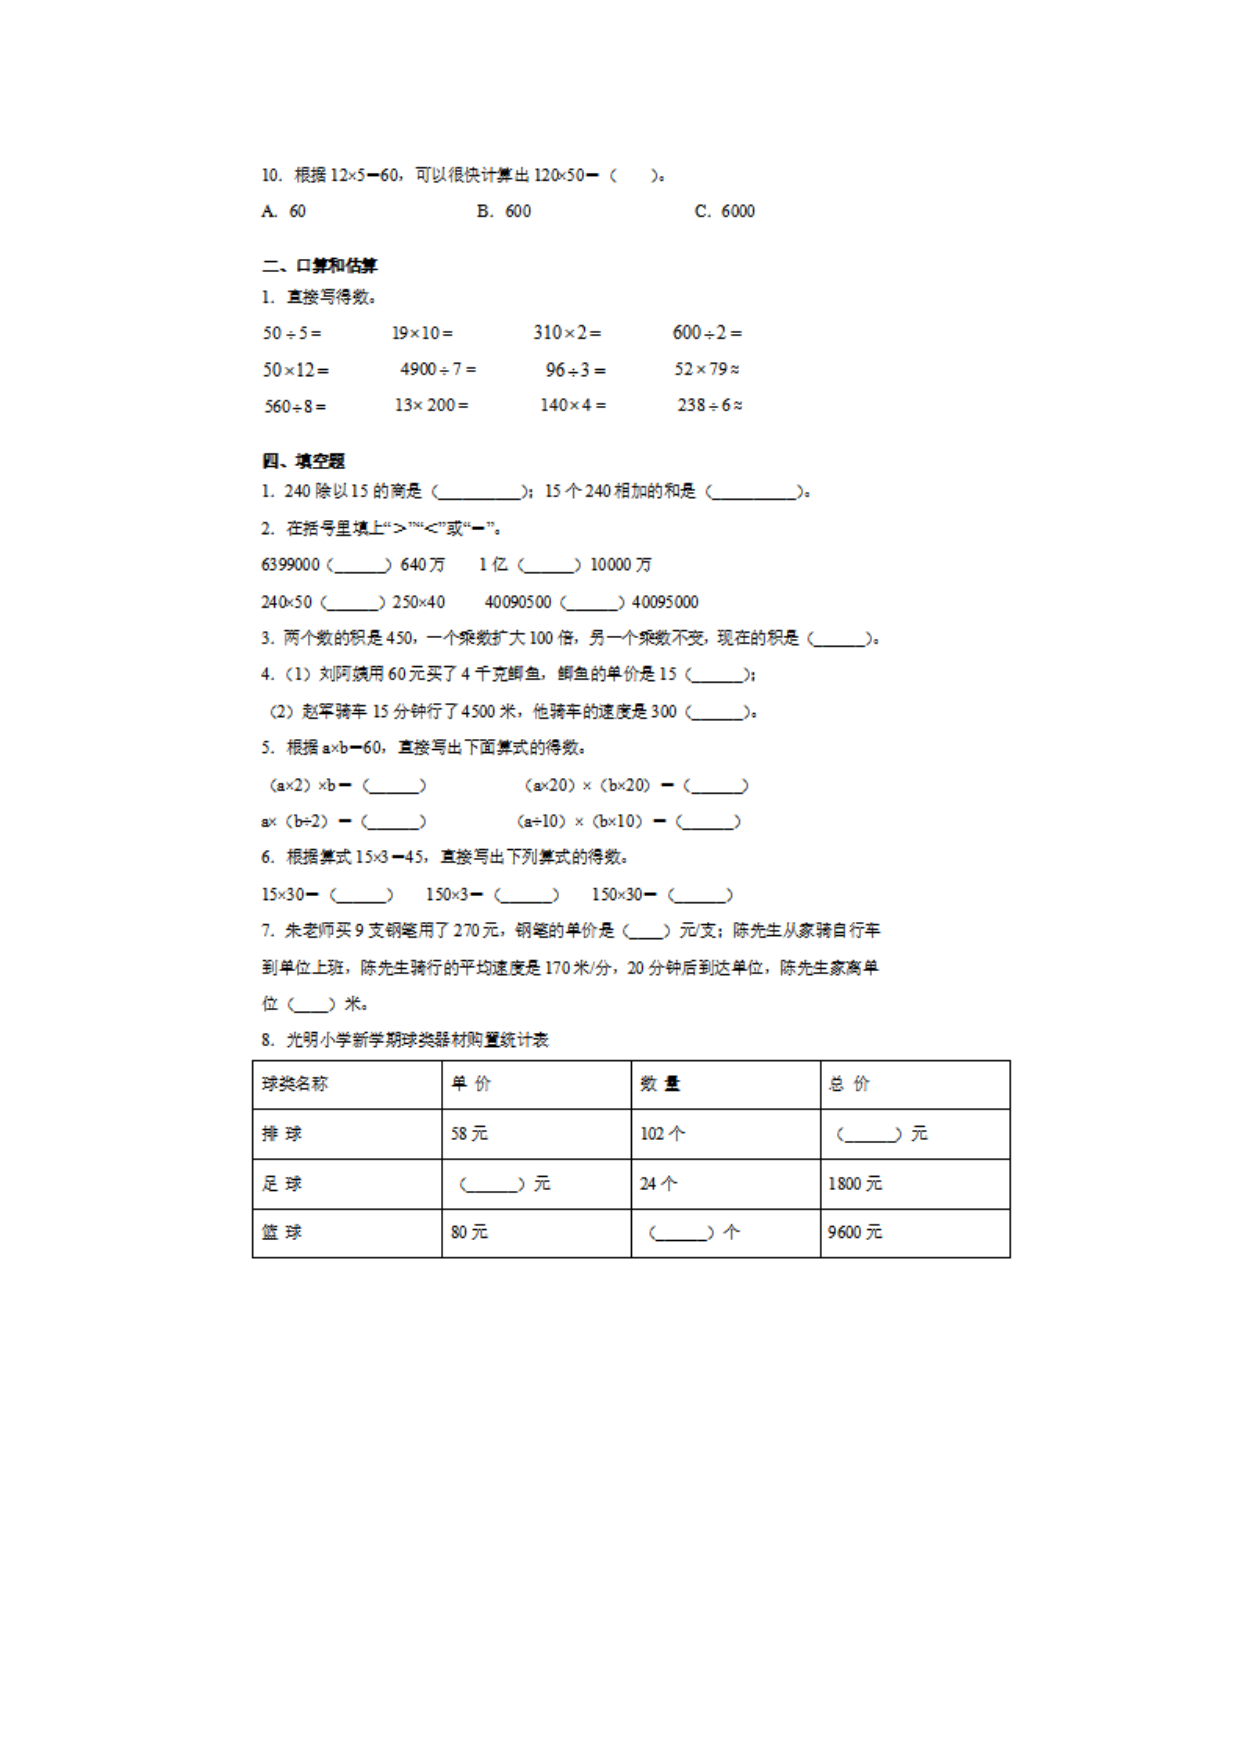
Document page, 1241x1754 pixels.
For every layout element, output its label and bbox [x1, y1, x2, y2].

picture [224, 162, 1016, 1301]
